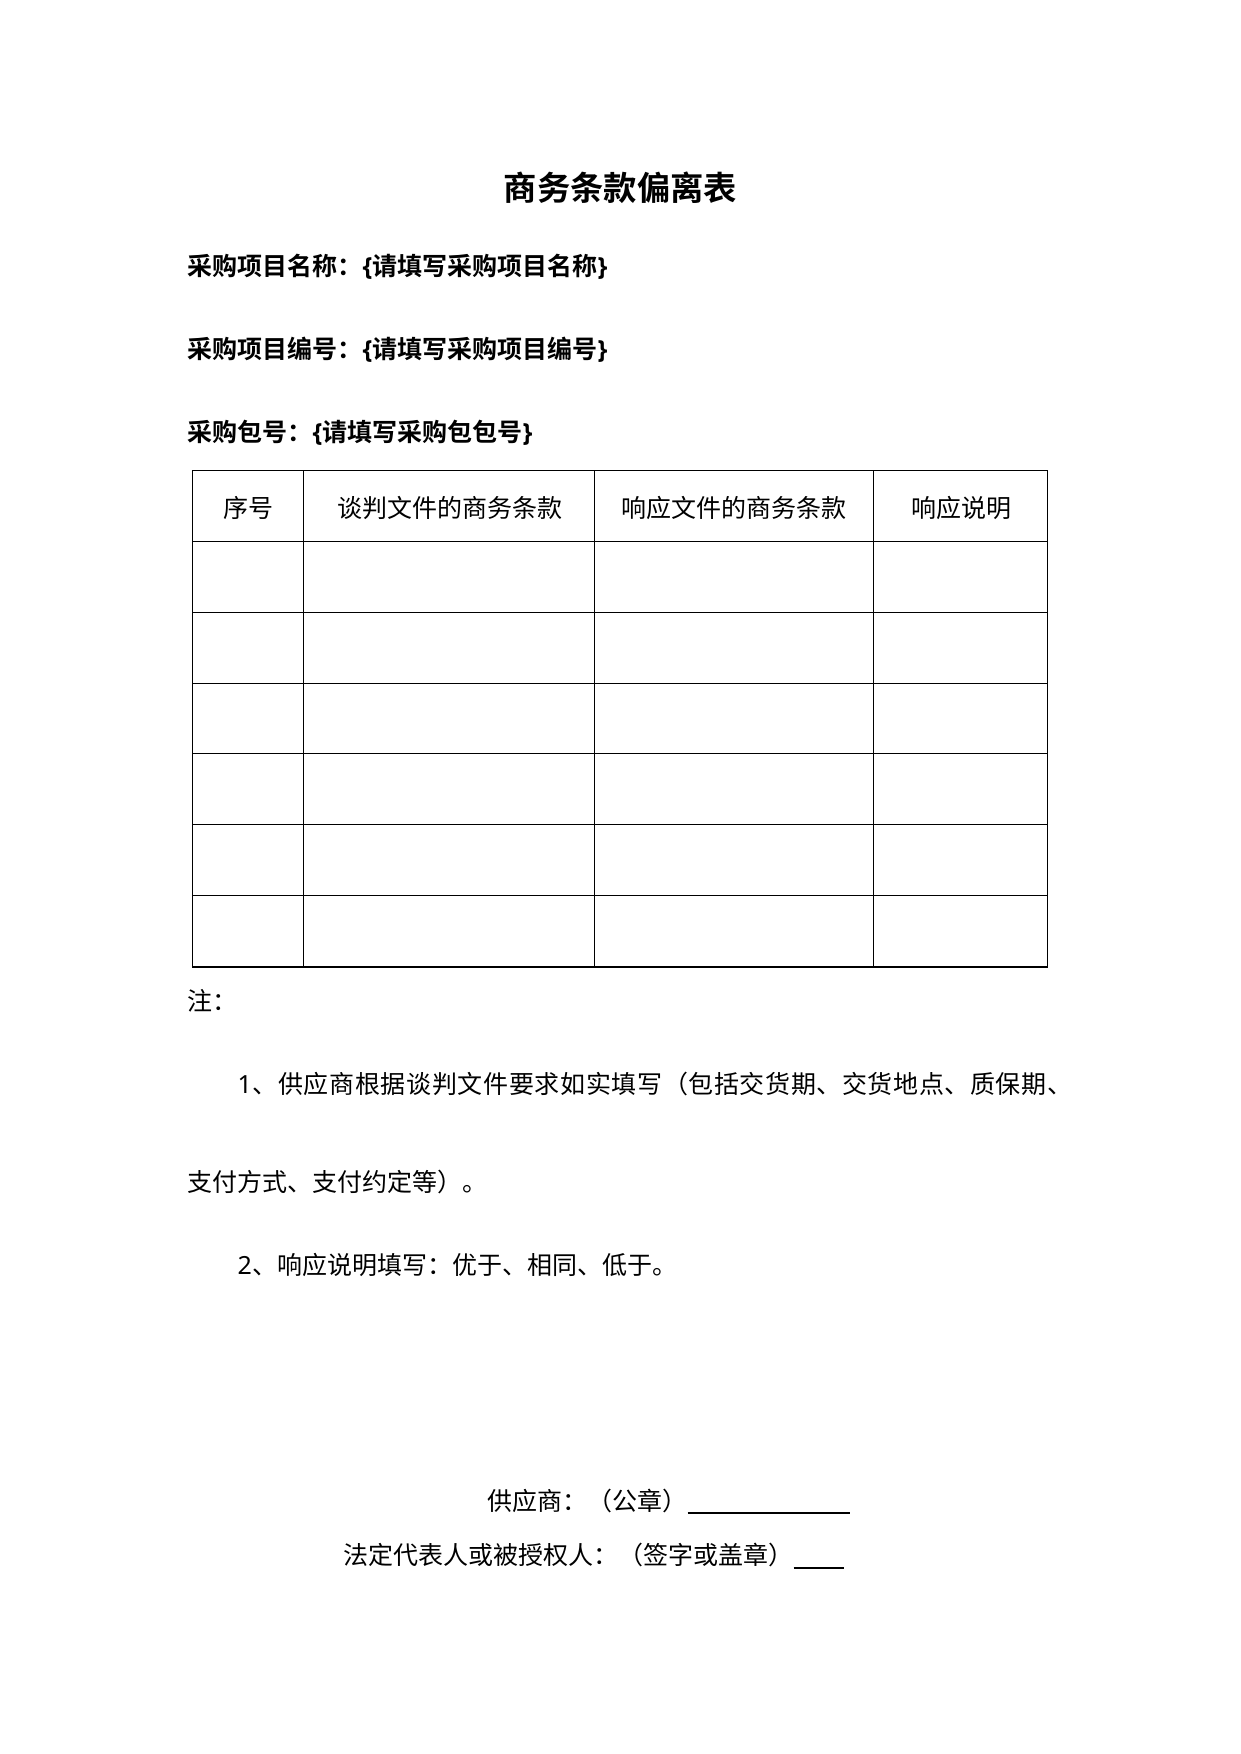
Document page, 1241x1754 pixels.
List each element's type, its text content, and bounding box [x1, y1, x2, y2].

table_header 谈判文件的商务条款 [304, 471, 594, 541]
table_cell [874, 613, 1047, 682]
table_cell [595, 542, 873, 612]
text 采购项目名称：{请填写采购项目名称} [187, 232, 1053, 297]
table_cell [304, 896, 594, 966]
table_cell [874, 896, 1047, 966]
table_cell [193, 613, 303, 682]
table_cell [304, 542, 594, 612]
table_cell [304, 684, 594, 753]
text 注： [187, 967, 1053, 1032]
table_cell [874, 825, 1047, 895]
table_cell [304, 825, 594, 895]
table_cell [595, 754, 873, 824]
table_cell [193, 825, 303, 895]
text 供应商：（公章） [187, 1481, 1053, 1518]
table_cell [193, 896, 303, 966]
table_header 序号 [193, 471, 303, 541]
text 采购项目编号：{请填写采购项目编号} [187, 315, 1053, 380]
table_cell [193, 542, 303, 612]
text 2、响应说明填写：优于、相同、低于。 [187, 1231, 1053, 1296]
table_cell [193, 684, 303, 753]
table_cell [874, 754, 1047, 824]
table_cell [304, 754, 594, 824]
table_cell [595, 684, 873, 753]
table_header 响应说明 [874, 471, 1047, 541]
text 1、供应商根据谈判文件要求如实填写（包括交货期、交货地点、质保期、支付方式、支付约定等）。 [187, 1051, 1073, 1213]
text 商务条款偏离表 [187, 162, 1053, 210]
table_cell [595, 613, 873, 682]
table_cell [595, 896, 873, 966]
table_cell [595, 825, 873, 895]
text 法定代表人或被授权人：（签字或盖章） [187, 1536, 1053, 1572]
text 采购包号：{请填写采购包包号} [187, 398, 1053, 463]
table_cell [193, 754, 303, 824]
table_header 响应文件的商务条款 [595, 471, 873, 541]
table_cell [874, 542, 1047, 612]
table_cell [304, 613, 594, 682]
table_cell [874, 684, 1047, 753]
